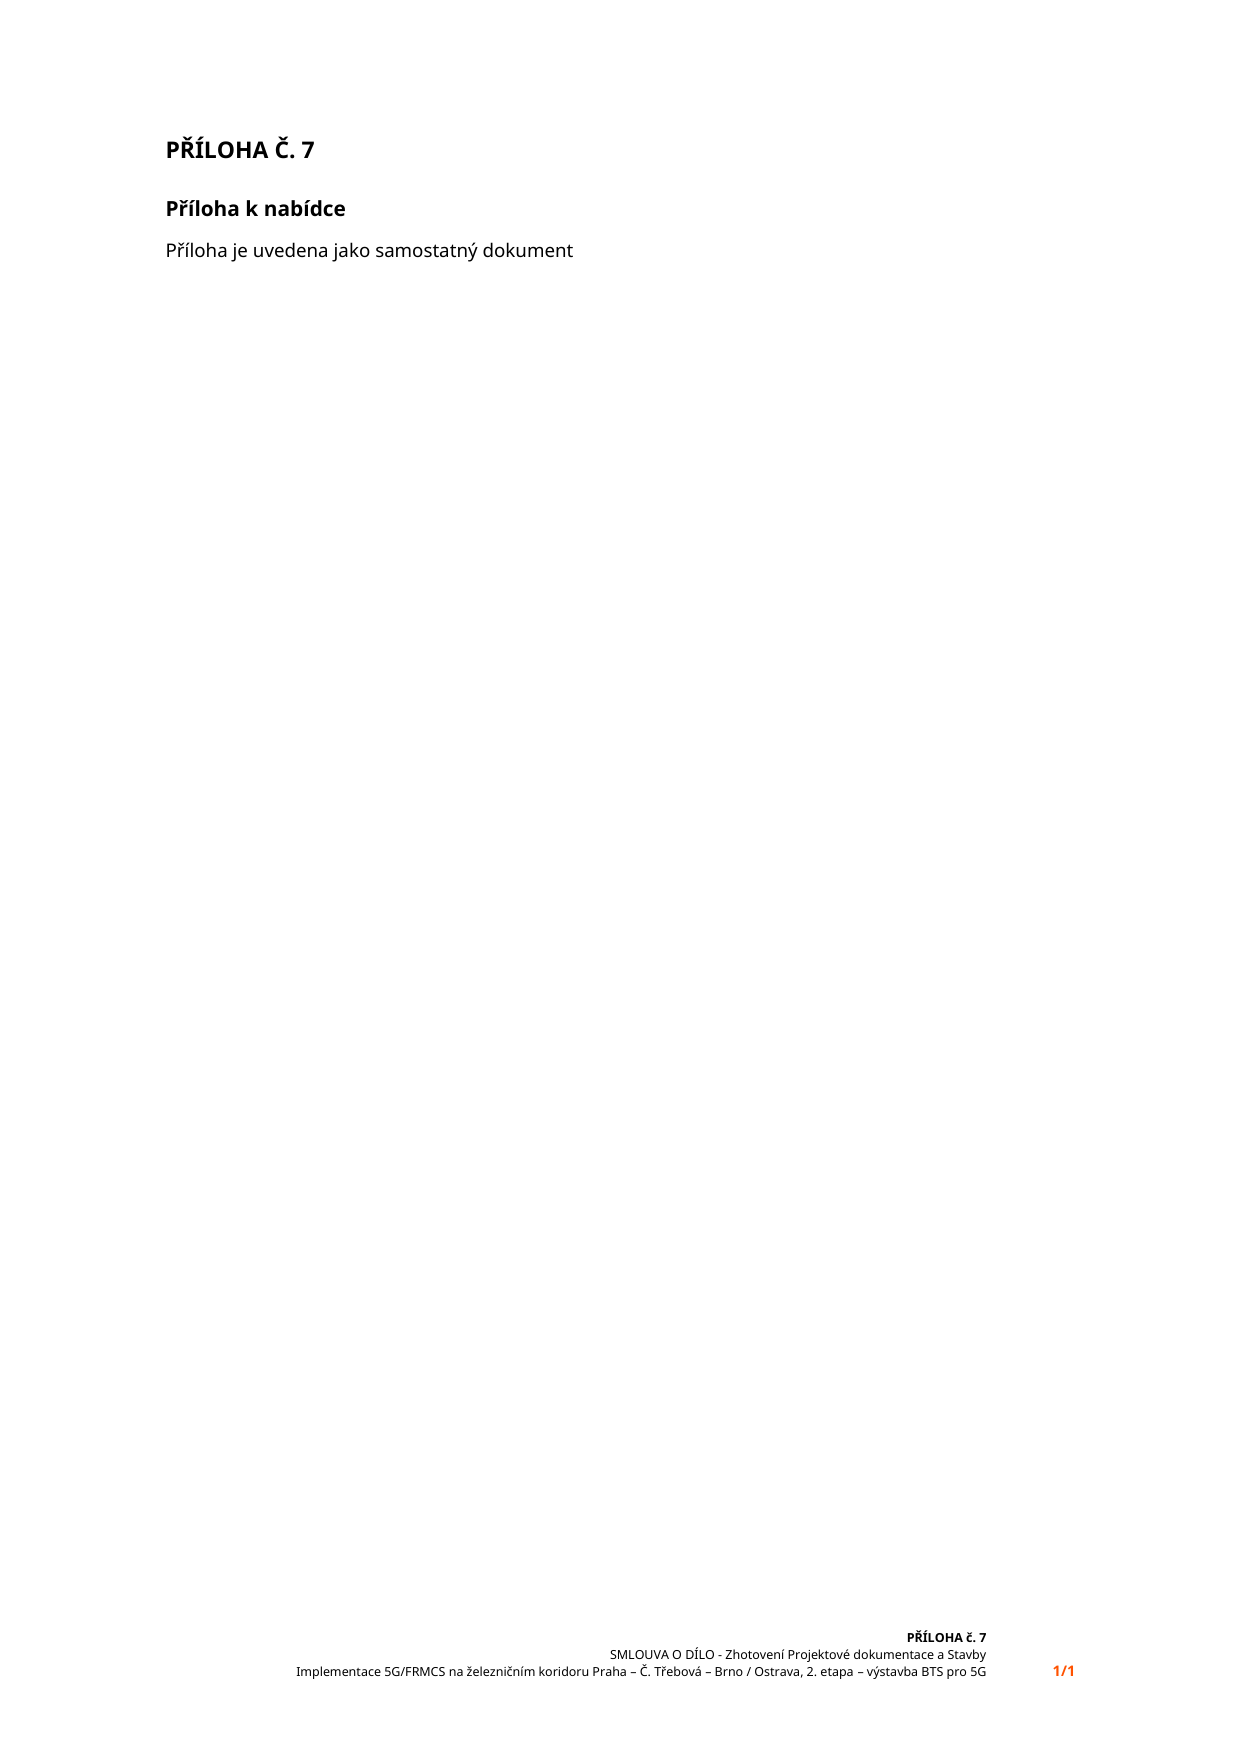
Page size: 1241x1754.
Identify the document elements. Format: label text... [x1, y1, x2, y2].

text Příloha je uvedena jako samostatný dokument [165, 237, 1075, 263]
text Příloha k nabídce [165, 194, 1075, 222]
text Příloha č. 7 [165, 134, 1075, 166]
